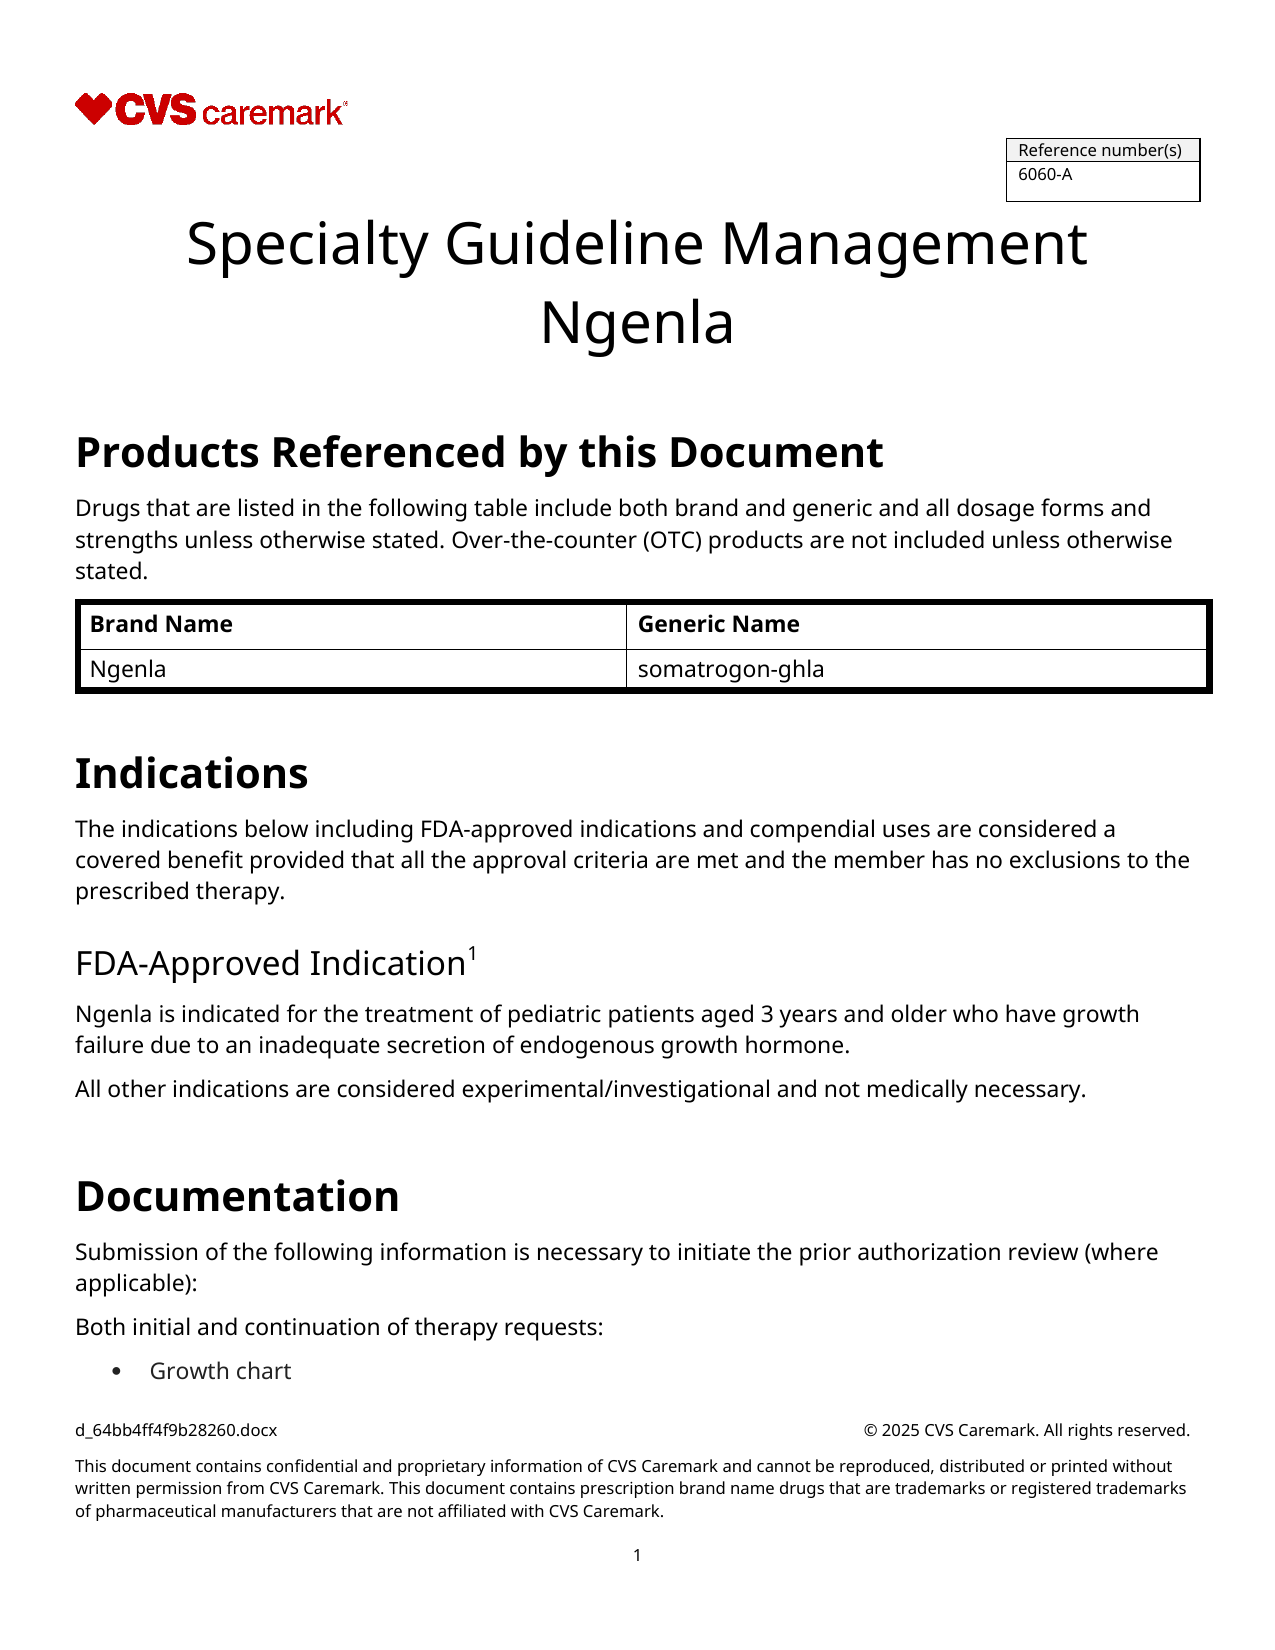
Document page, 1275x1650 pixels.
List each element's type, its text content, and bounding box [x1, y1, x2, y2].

text All other indications are considered experimental/investigational and not medically necessary. [75, 1073, 1200, 1104]
list Growth chart [112, 1354, 1161, 1386]
table_cell somatrogon-ghla [627, 650, 1206, 687]
text Both initial and continuation of therapy requests: [75, 1311, 1200, 1342]
subtitle Indications [75, 743, 1200, 800]
table_header Brand Name [81, 605, 626, 648]
text Submission of the following information is necessary to initiate the prior authorization review (where applicable): [75, 1236, 1200, 1298]
text Ngenla is indicated for the treatment of pediatric patients aged 3 years and older who have growth failure due to an inadequate secretion of endogenous growth hormone. [75, 998, 1200, 1060]
table_header Generic Name [627, 605, 1206, 648]
text Drugs that are listed in the following table include both brand and generic and all dosage forms and strengths unless otherwise stated. Over-the-counter (OTC) products are not included unless otherwise stated. [75, 492, 1200, 586]
subtitle FDA-Approved Indication1 [75, 940, 1200, 985]
table_header Reference number(s) [1007, 139, 1199, 161]
table_cell Ngenla [81, 650, 626, 687]
table_cell 6060-A [1007, 162, 1199, 201]
text The indications below including FDA-approved indications and compendial uses are considered a covered benefit provided that all the approval criteria are met and the member has no exclusions to the prescribed therapy. [75, 813, 1200, 907]
subtitle Specialty Guideline Management Ngenla [75, 202, 1200, 361]
subtitle Products Referenced by this Document [75, 423, 1200, 480]
subtitle Documentation [75, 1167, 1200, 1223]
picture [75, 93, 348, 125]
